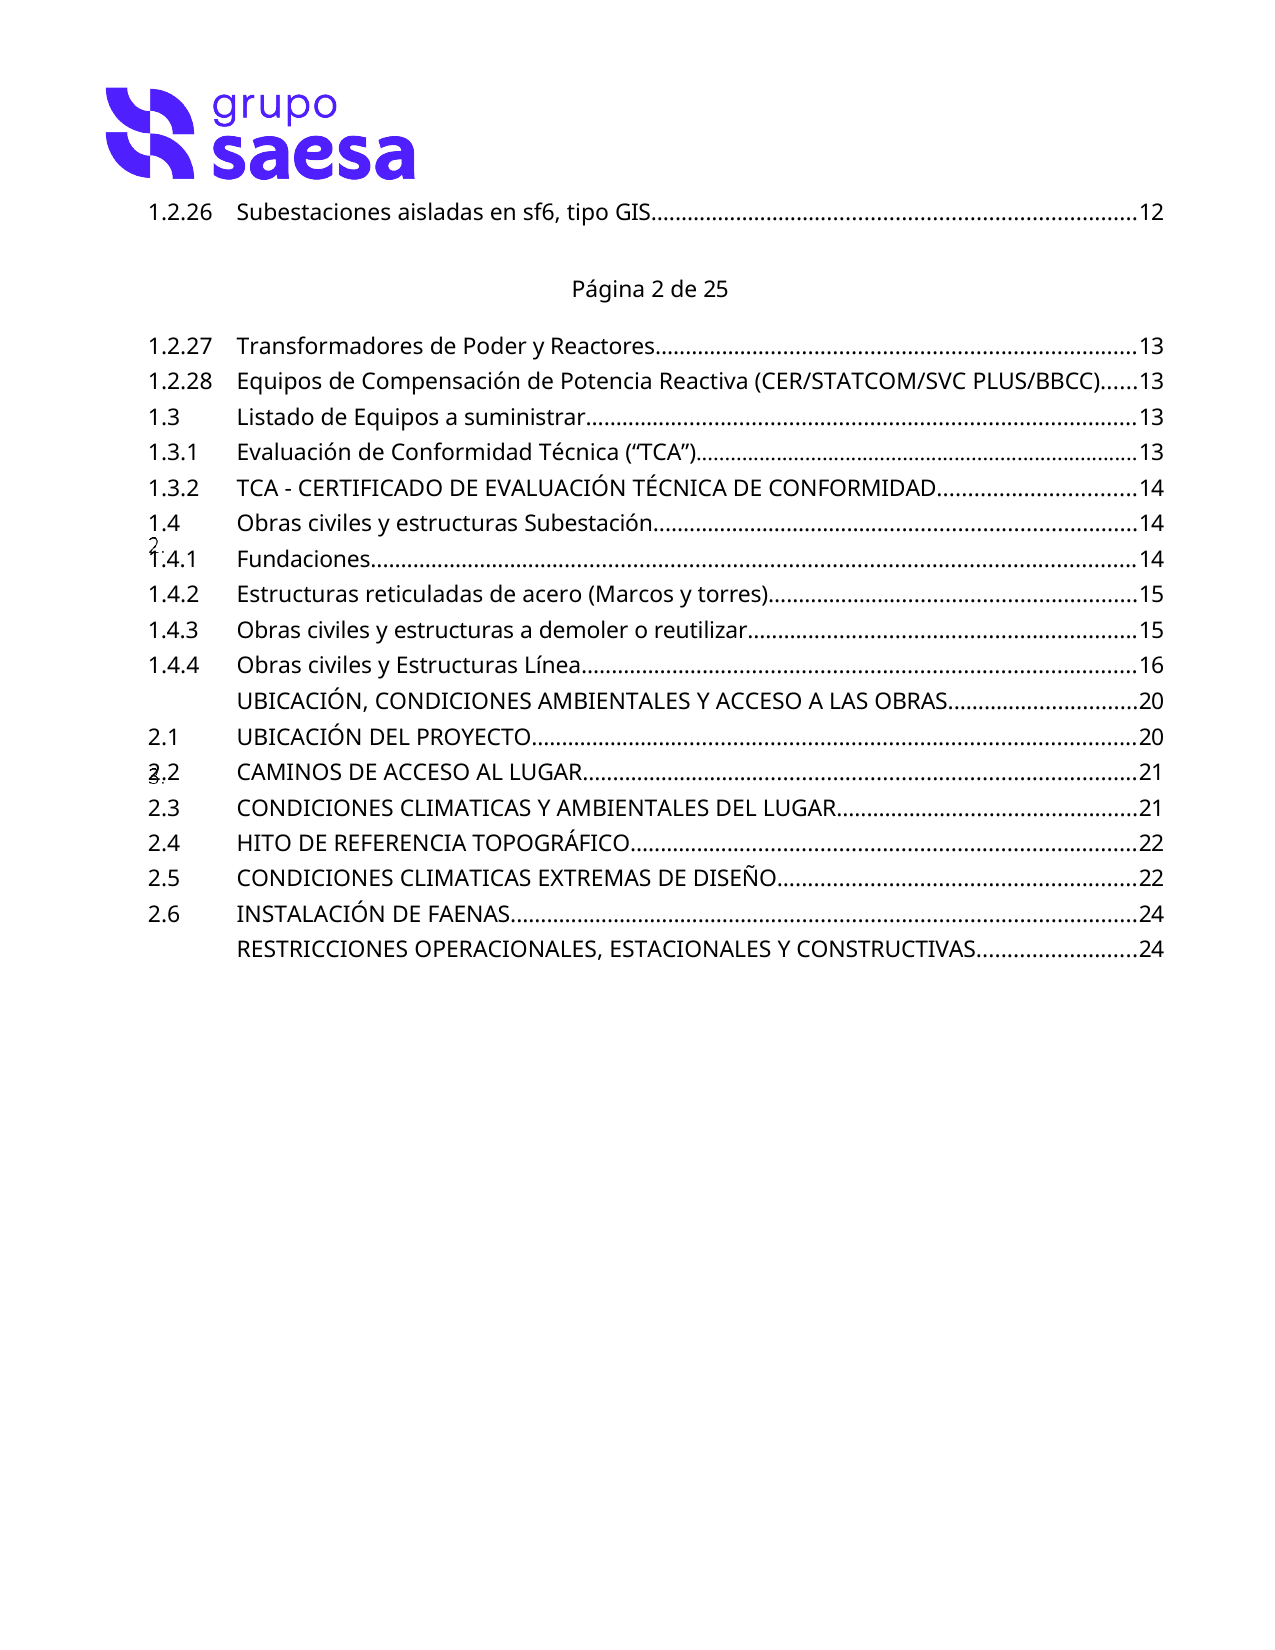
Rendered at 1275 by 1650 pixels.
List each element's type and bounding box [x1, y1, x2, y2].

picture [149, 768, 164, 784]
picture [149, 537, 164, 553]
picture [97, 79, 418, 180]
